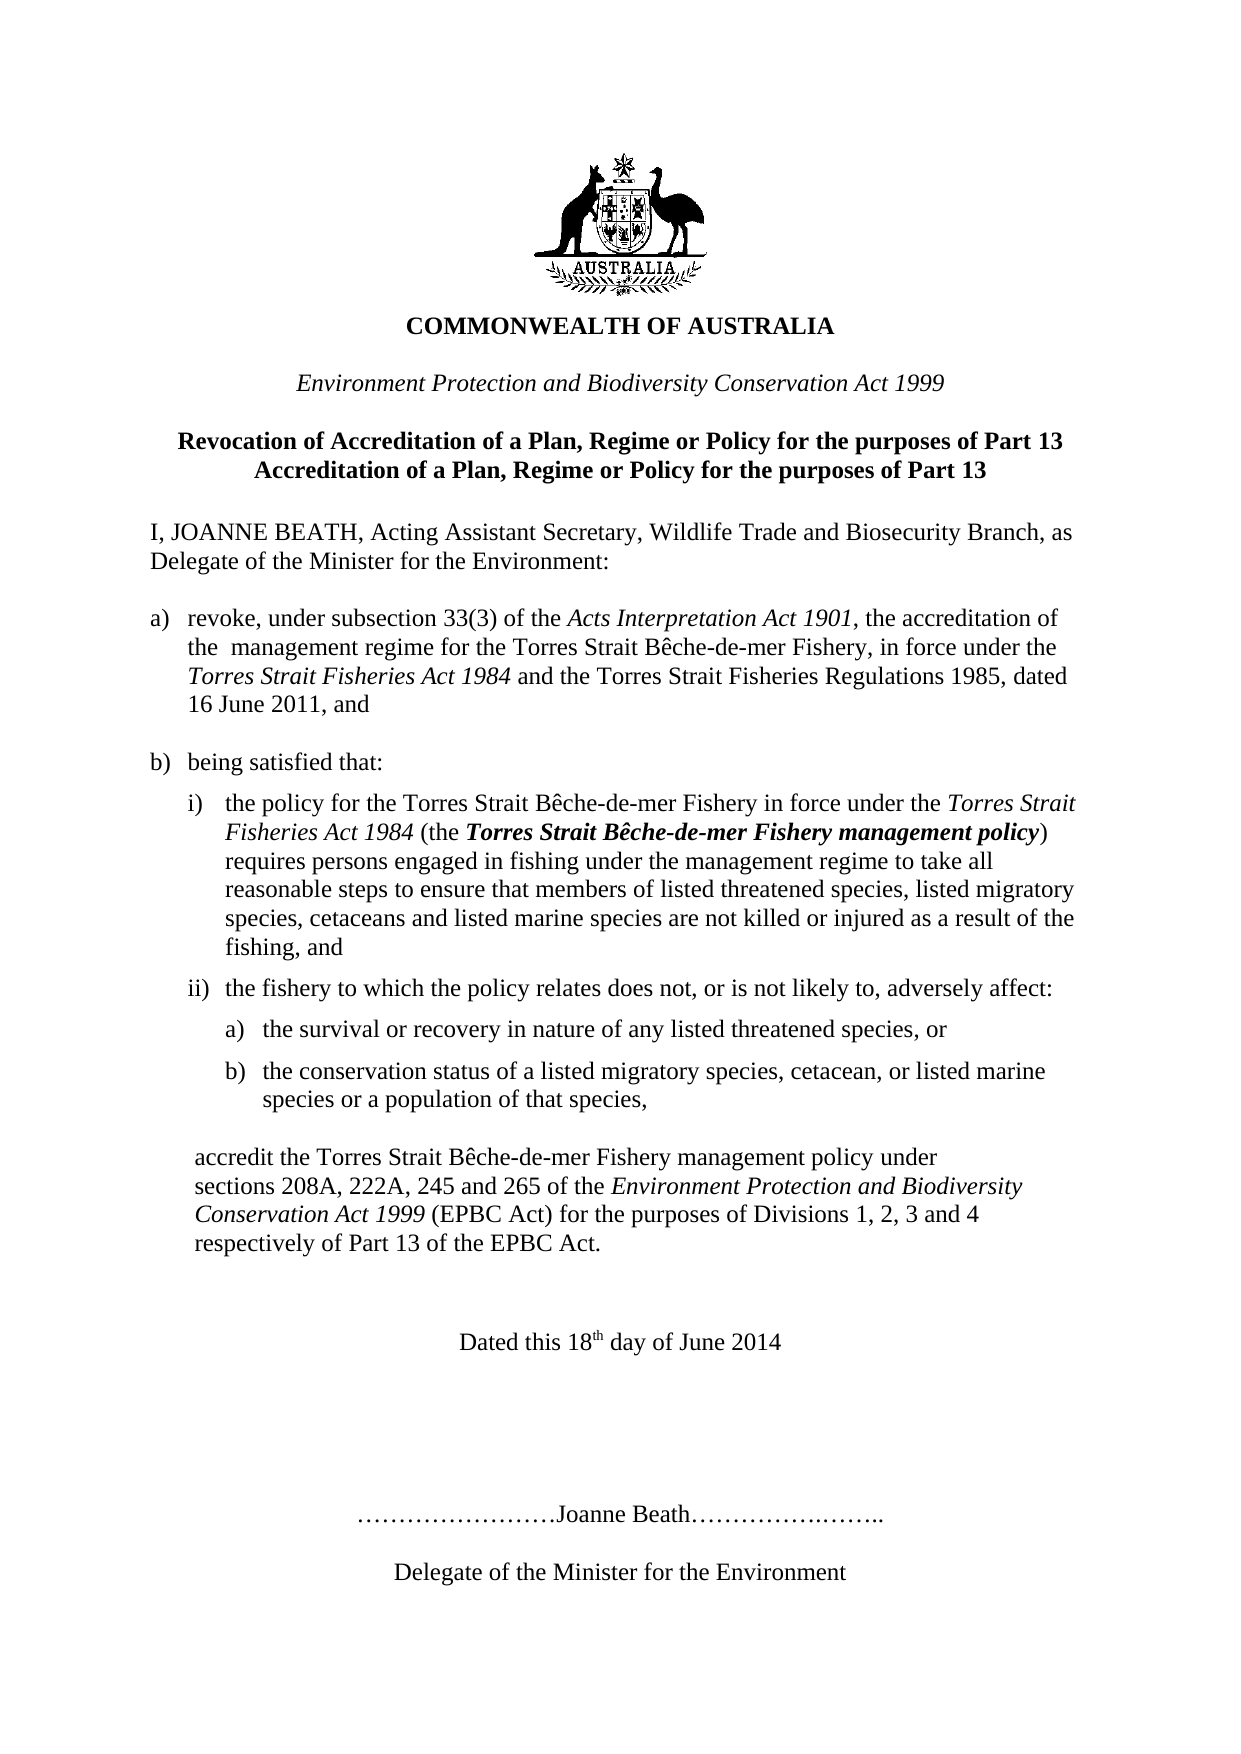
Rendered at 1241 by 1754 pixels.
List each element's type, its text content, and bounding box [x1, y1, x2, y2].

list the policy for the Torres Strait Bêche-de-mer Fishery in force under the Torres Strait Fisheries Act 1984 (the Torres Strait Bêche-de-mer Fishery management policy) requires persons engaged in fishing under the management regime to take all reasonable steps to ensure that members of listed threatened species, listed migratory species, cetaceans and listed marine species are not killed or injured as a result of the fishing, and [187, 788, 1090, 961]
picture [531, 150, 709, 299]
text I, JOanne Beath, Acting Assistant Secretary, Wildlife Trade and Biosecurity Branch, as Delegate of the Minister for the Environment: [150, 517, 1090, 574]
text Revocation of Accreditation of a Plan, Regime or Policy for the purposes of Part 13 [150, 426, 1090, 455]
text COMMONWEALTH OF AUSTRALIA [150, 311, 1090, 340]
text Delegate of the Minister for the Environment [150, 1557, 1090, 1586]
list the conservation status of a listed migratory species, cetacean, or listed marine species or a population of that species, [225, 1056, 1090, 1113]
text ……………………Joanne Beath…………….…….. [150, 1499, 1090, 1528]
text Accreditation of a Plan, Regime or Policy for the purposes of Part 13 [150, 455, 1090, 483]
subtitle Dated this 18th day of June 2014 [150, 1327, 1090, 1356]
subtitle Environment Protection and Biodiversity Conservation Act 1999 [150, 368, 1090, 397]
list being satisfied that: [150, 747, 1090, 776]
text accredit the Torres Strait Bêche-de-mer Fishery management policy under sections 208A, 222A, 245 and 265 of the Environment Protection and Biodiversity Conservation Act 1999 (EPBC Act) for the purposes of Divisions 1, 2, 3 and 4 respectively of Part 13 of the EPBC Act. [194, 1142, 1090, 1257]
list the survival or recovery in nature of any listed threatened species, or [225, 1014, 1090, 1043]
list revoke, under subsection 33(3) of the Acts Interpretation Act 1901, the accreditation of the management regime for the Torres Strait Bêche-de-mer Fishery, in force under the Torres Strait Fisheries Act 1984 and the Torres Strait Fisheries Regulations 1985, dated 16 June 2011, and [150, 603, 1090, 718]
list the fishery to which the policy relates does not, or is not likely to, adversely affect: [187, 973, 1090, 1002]
